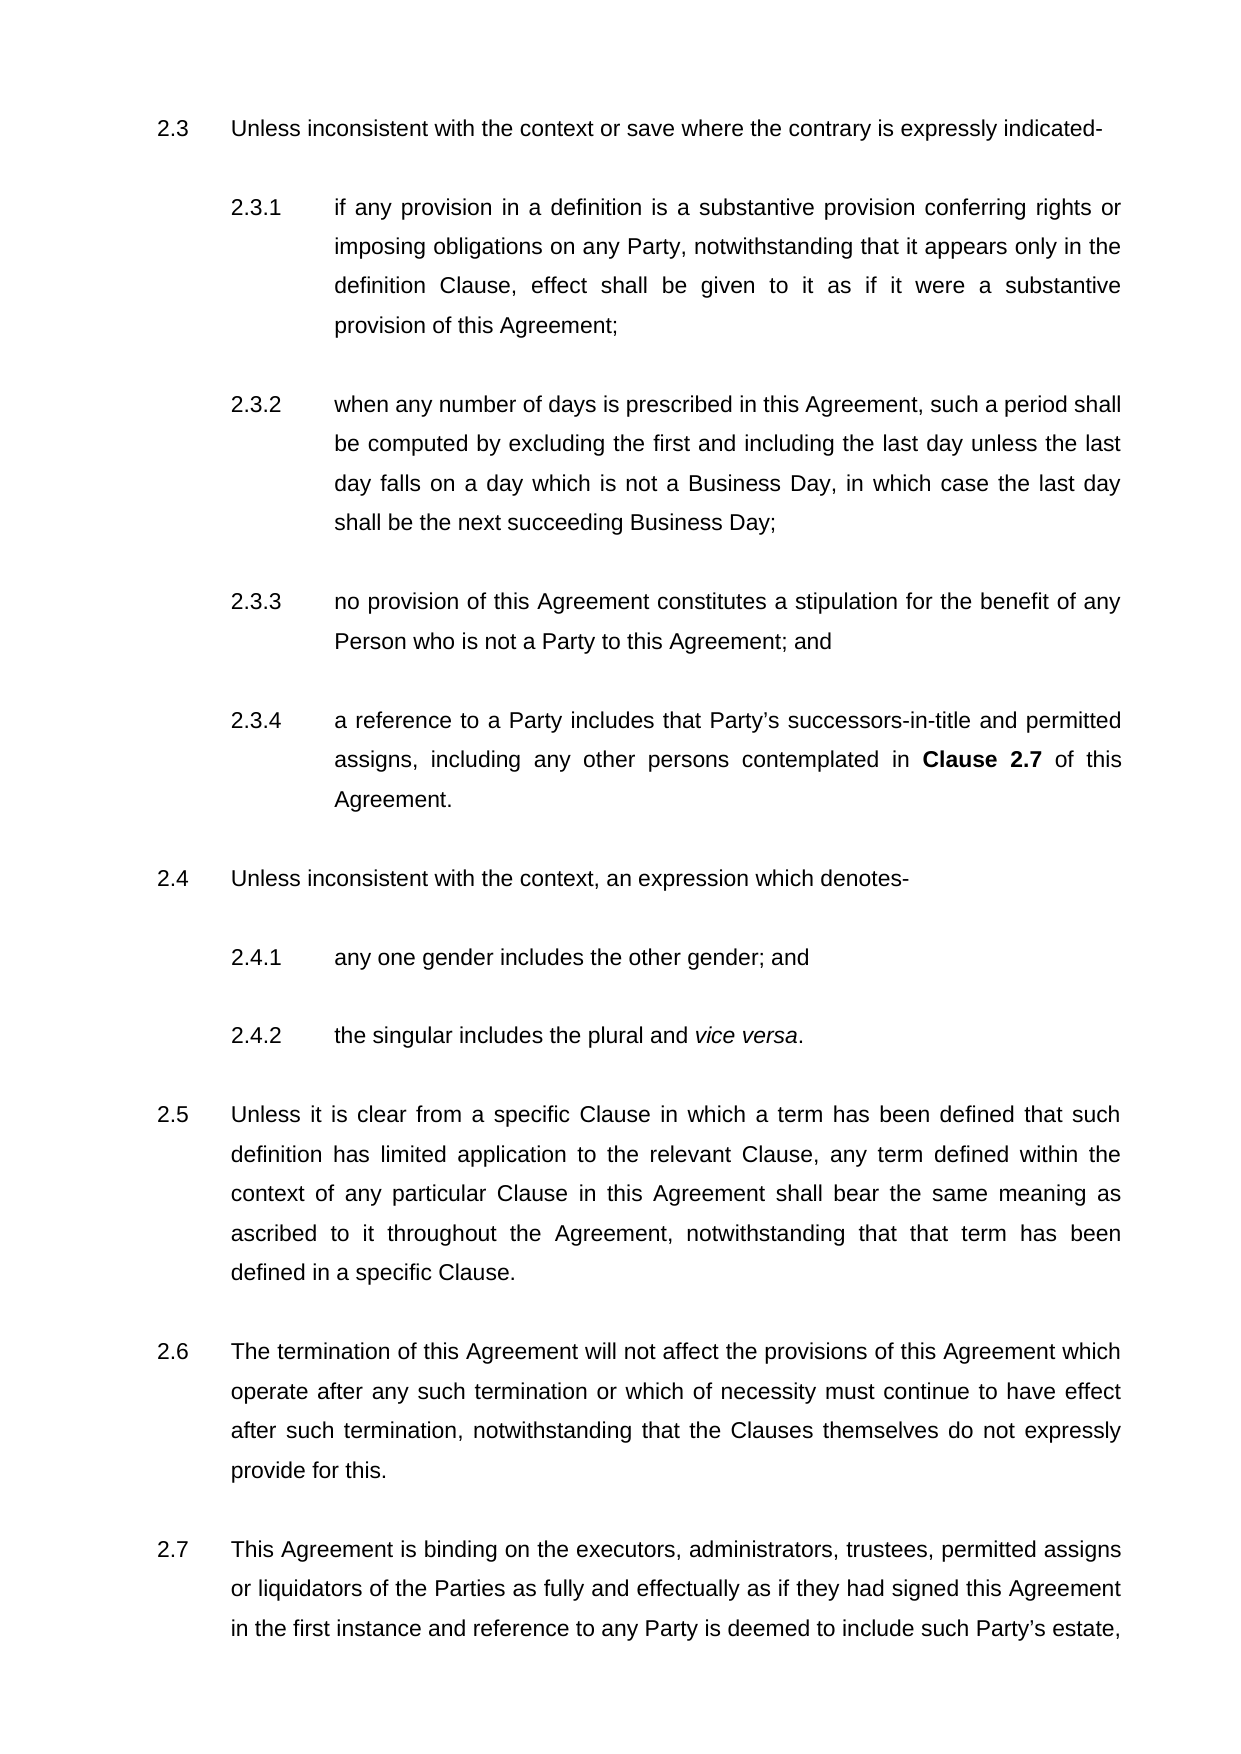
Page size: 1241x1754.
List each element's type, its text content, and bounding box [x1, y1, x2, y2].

list Unless it is clear from a specific Clause in which a term has been defined that such definition has limited application to the relevant Clause, any term defined within the context of any particular Clause in this Agreement shall bear the same meaning as ascribed to it throughout the Agreement, notwithstanding that that term has been defined in a specific Clause. [157, 1101, 1122, 1286]
list the singular includes the plural and vice versa. [231, 1022, 1122, 1049]
list a reference to a Party includes that Party’s successors-in-title and permitted assigns, including any other persons contemplated in Clause 2.7 of this Agreement. [231, 707, 1122, 812]
list no provision of this Agreement constitutes a stipulation for the benefit of any Person who is not a Party to this Agreement; and [231, 588, 1122, 654]
list Unless inconsistent with the context or save where the contrary is expressly indicated- [157, 114, 1122, 141]
list when any number of days is prescribed in this Agreement, such a period shall be computed by excluding the first and including the last day unless the last day falls on a day which is not a Business Day, in which case the last day shall be the next succeeding Business Day; [231, 391, 1122, 536]
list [157, 1536, 1122, 1641]
list Unless inconsistent with the context, an expression which denotes- [157, 864, 1122, 891]
list if any provision in a definition is a substantive provision conferring rights or imposing obligations on any Party, notwithstanding that it appears only in the definition Clause, effect shall be given to it as if it were a substantive provision of this Agreement; [231, 193, 1122, 338]
list any one gender includes the other gender; and [231, 943, 1122, 970]
list The termination of this Agreement will not affect the provisions of this Agreement which operate after any such termination or which of necessity must continue to have effect after such termination, notwithstanding that the Clauses themselves do not expressly provide for this. [157, 1338, 1122, 1483]
